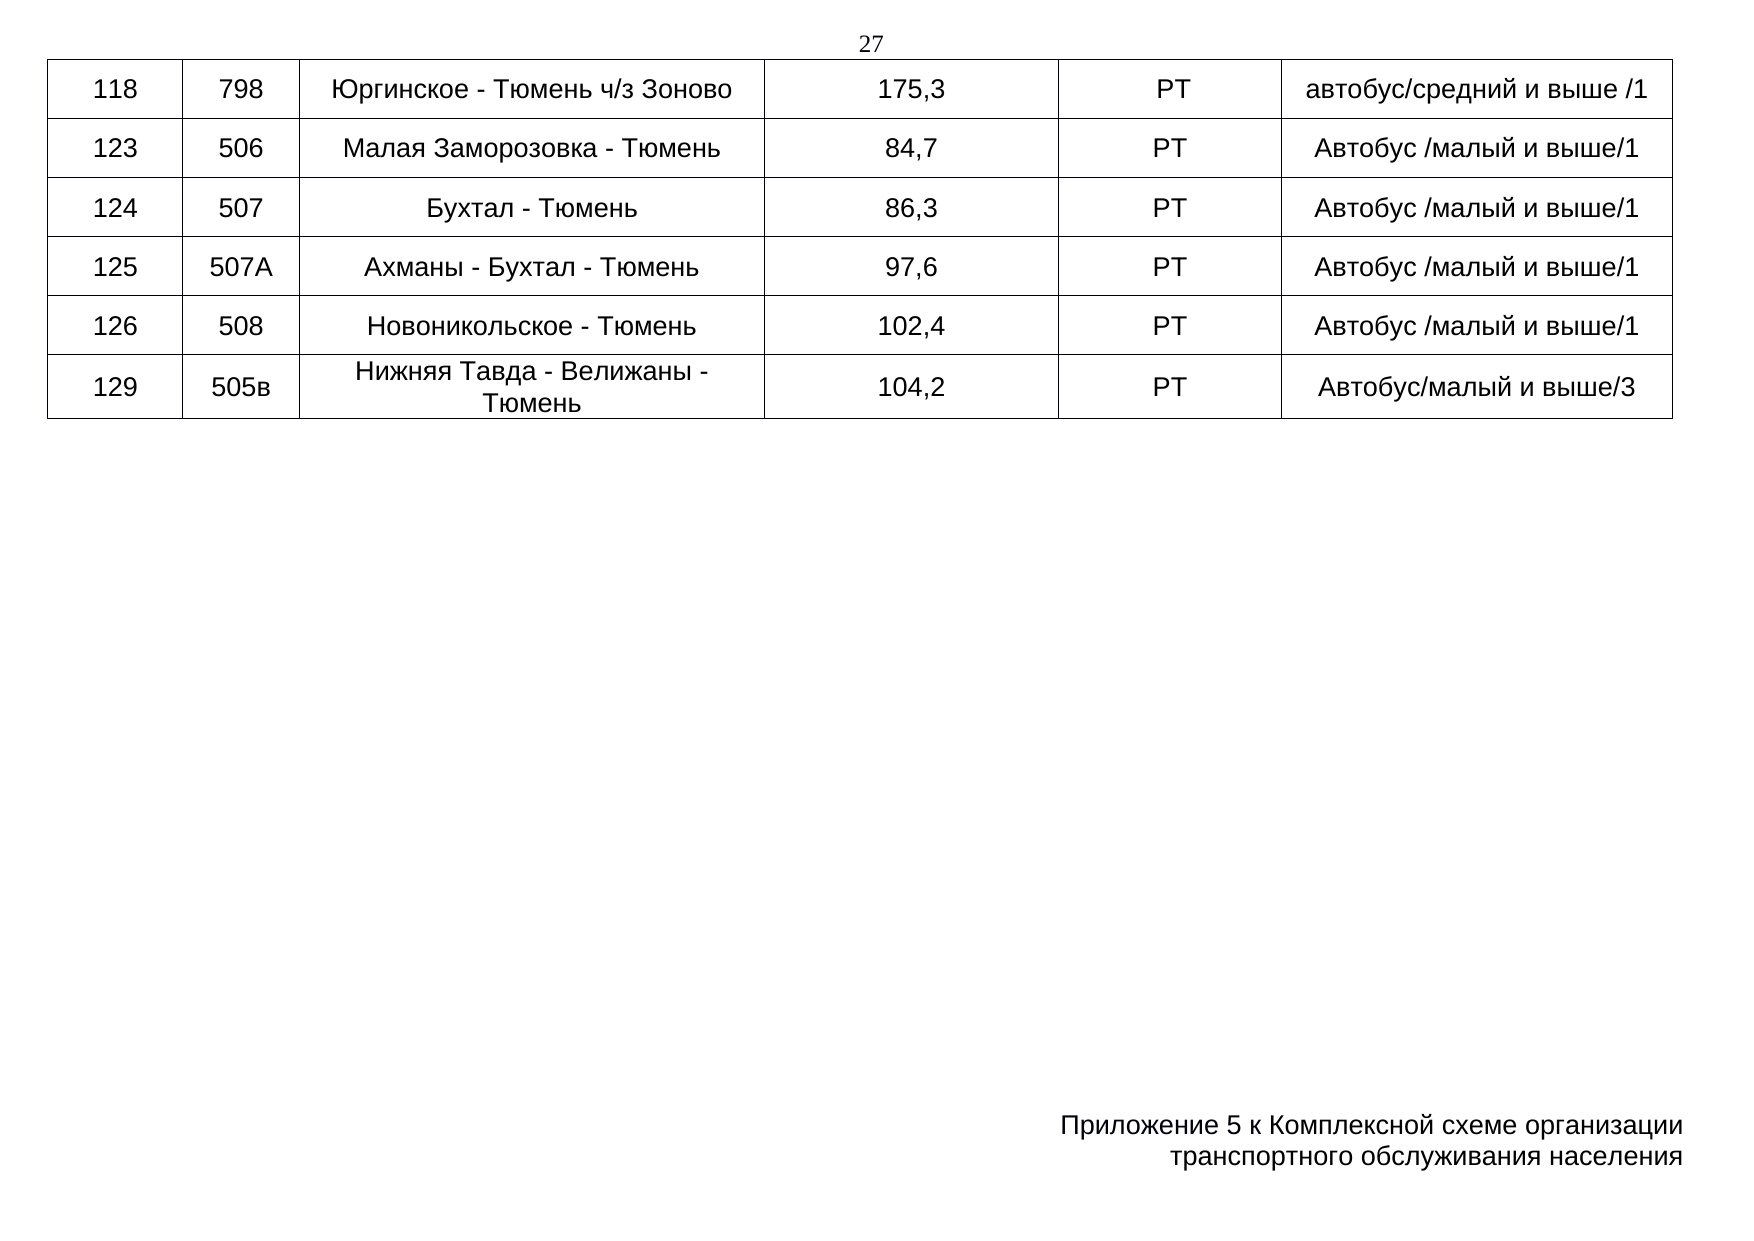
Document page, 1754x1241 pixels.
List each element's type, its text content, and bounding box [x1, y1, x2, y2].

table_cell Автобус /малый и выше/1 [1282, 296, 1672, 354]
table_cell автобус/средний и выше /1 [1282, 60, 1672, 118]
table_cell Автобус /малый и выше/1 [1282, 237, 1672, 295]
table_cell 97,6 [765, 237, 1058, 295]
table_cell Малая Заморозовка - Тюмень [300, 119, 764, 177]
table_cell РТ [1059, 296, 1281, 354]
table_cell 129 [48, 355, 182, 418]
table_cell 798 [183, 60, 299, 118]
table_cell 507 [183, 178, 299, 236]
table_cell РТ [1059, 60, 1281, 118]
table_cell 125 [48, 237, 182, 295]
table_cell 102,4 [765, 296, 1058, 354]
table_cell 508 [183, 296, 299, 354]
text транспортного обслуживания населения [59, 1140, 1683, 1171]
table_cell 123 [48, 119, 182, 177]
table_cell 118 [48, 60, 182, 118]
table_cell РТ [1059, 355, 1281, 418]
table_cell Новоникольское - Тюмень [300, 296, 764, 354]
table_cell Ахманы - Бухтал - Тюмень [300, 237, 764, 295]
text Приложение 5 к Комплексной схеме организации [59, 1109, 1683, 1140]
table_cell РТ [1059, 119, 1281, 177]
table_cell 84,7 [765, 119, 1058, 177]
table_cell 505в [183, 355, 299, 418]
table_cell 124 [48, 178, 182, 236]
table_cell 506 [183, 119, 299, 177]
table_cell Автобус /малый и выше/1 [1282, 119, 1672, 177]
table_cell Автобус /малый и выше/1 [1282, 178, 1672, 236]
table_cell 175,3 [765, 60, 1058, 118]
table_cell РТ [1059, 237, 1281, 295]
table_cell Нижняя Тавда - Велижаны - Тюмень [300, 355, 764, 418]
table_cell РТ [1059, 178, 1281, 236]
table_cell 104,2 [765, 355, 1058, 418]
table_cell Автобус/малый и выше/3 [1282, 355, 1672, 418]
table_cell 126 [48, 296, 182, 354]
table_cell 507А [183, 237, 299, 295]
table_cell Бухтал - Тюмень [300, 178, 764, 236]
table_cell Юргинское - Тюмень ч/з Зоново [300, 60, 764, 118]
table_cell 86,3 [765, 178, 1058, 236]
